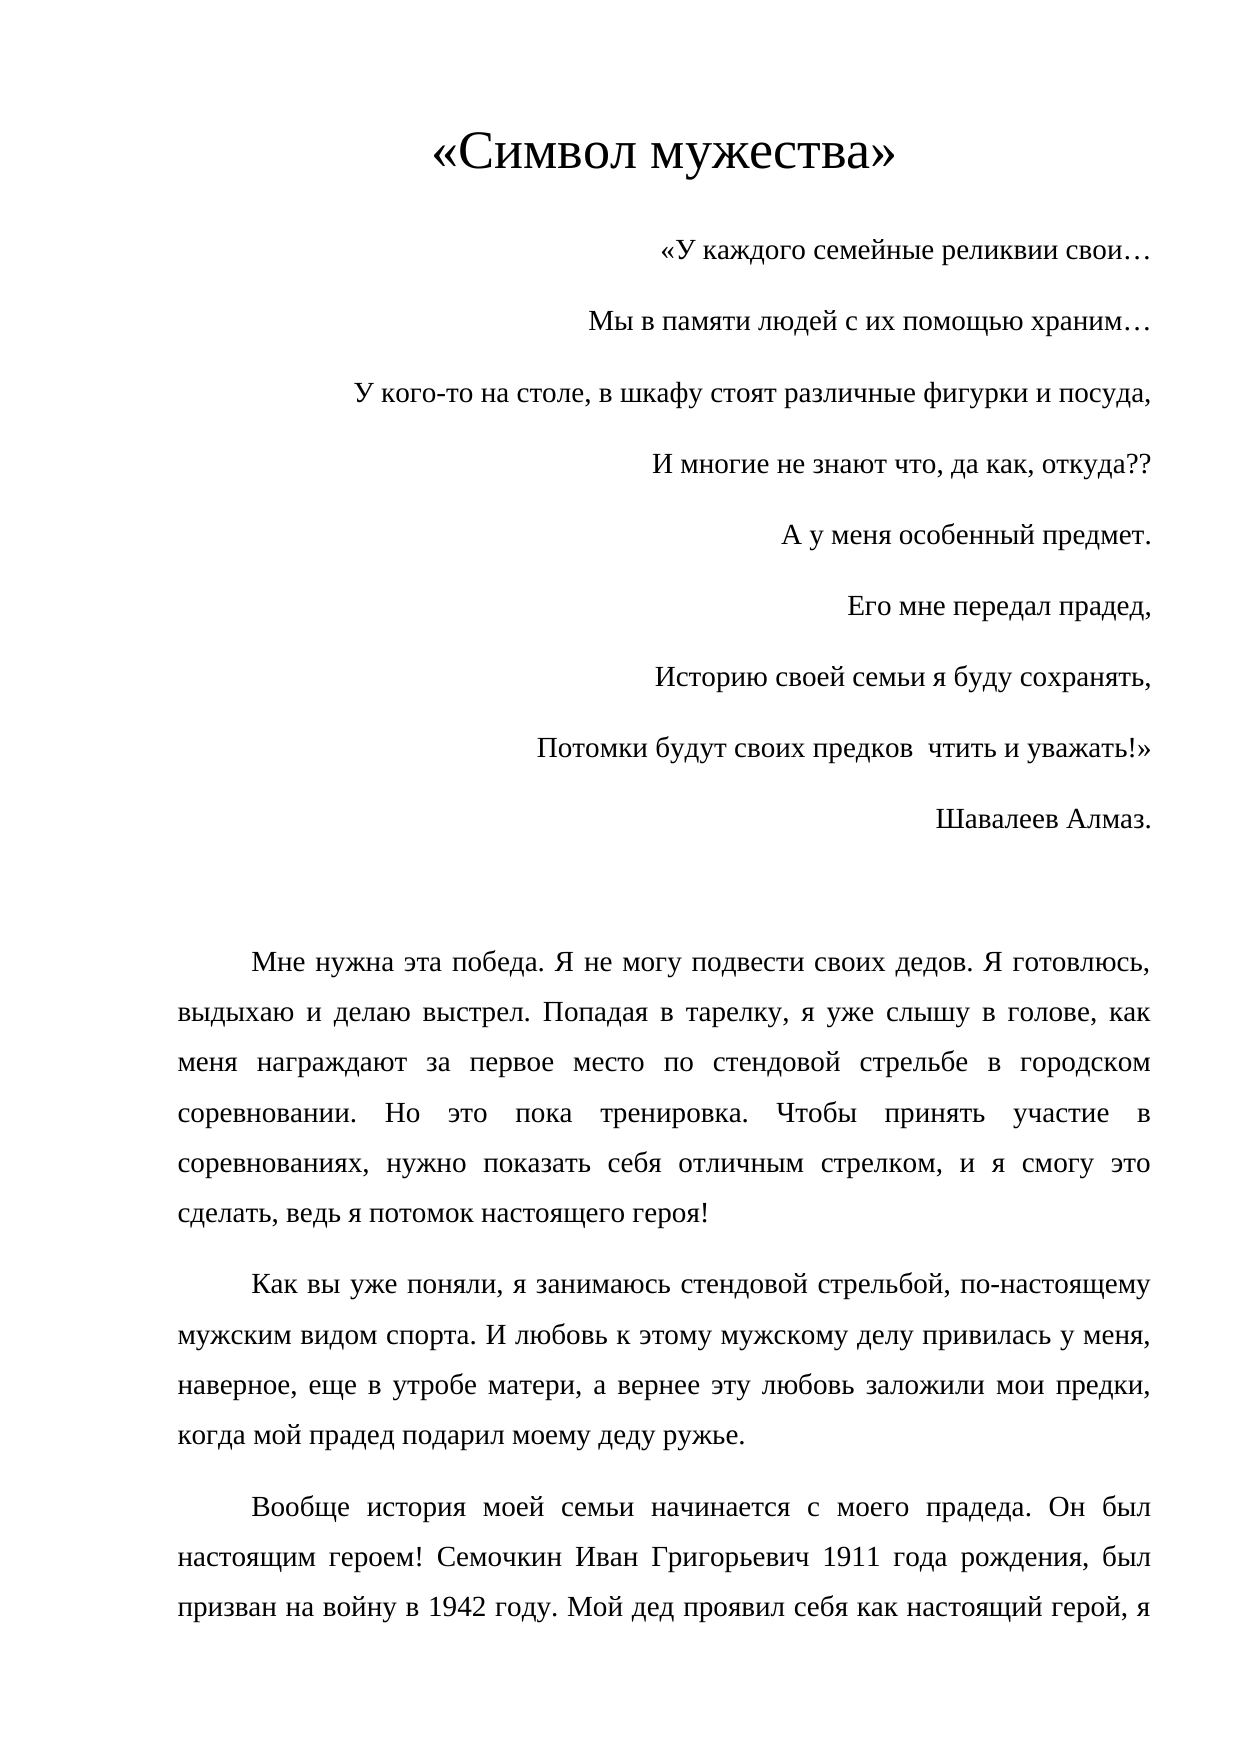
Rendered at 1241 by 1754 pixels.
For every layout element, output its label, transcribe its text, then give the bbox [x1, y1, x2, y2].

text Шавалеев Алмаз. [177, 802, 1152, 835]
text Историю своей семьи я буду сохранять, [177, 659, 1152, 693]
text А у меня особенный предмет. [177, 517, 1152, 551]
text Мы в памяти людей с их помощью храним… [177, 303, 1152, 337]
text Мне нужна эта победа. Я не могу подвести своих дедов. Я готовлюсь, выдыхаю и делаю выстрел. Попадая в тарелку, я уже слышу в голове, как меня награждают за первое место по стендовой стрельбе в городском соревновании. Но это пока тренировка. Чтобы принять участие в соревнованиях, нужно показать себя отличным стрелком, и я смогу это сделать, ведь я потомок настоящего героя! [177, 944, 1152, 1229]
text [177, 1489, 1152, 1623]
text «У каждого семейные реликвии свои… [177, 232, 1152, 266]
text У кого-то на столе, в шкафу стоят различные фигурки и посуда, [177, 375, 1152, 408]
text «Символ мужества» [177, 118, 1152, 180]
text Его мне передал прадед, [177, 588, 1152, 622]
text Потомки будут своих предков чтить и уважать!» [177, 730, 1152, 764]
text Как вы уже поняли, я занимаюсь стендовой стрельбой, по-настоящему мужским видом спорта. И любовь к этому мужскому делу привилась у меня, наверное, еще в утробе матери, а вернее эту любовь заложили мои предки, когда мой прадед подарил моему деду ружье. [177, 1267, 1152, 1451]
text И многие не знают что, да как, откуда?? [177, 446, 1152, 479]
